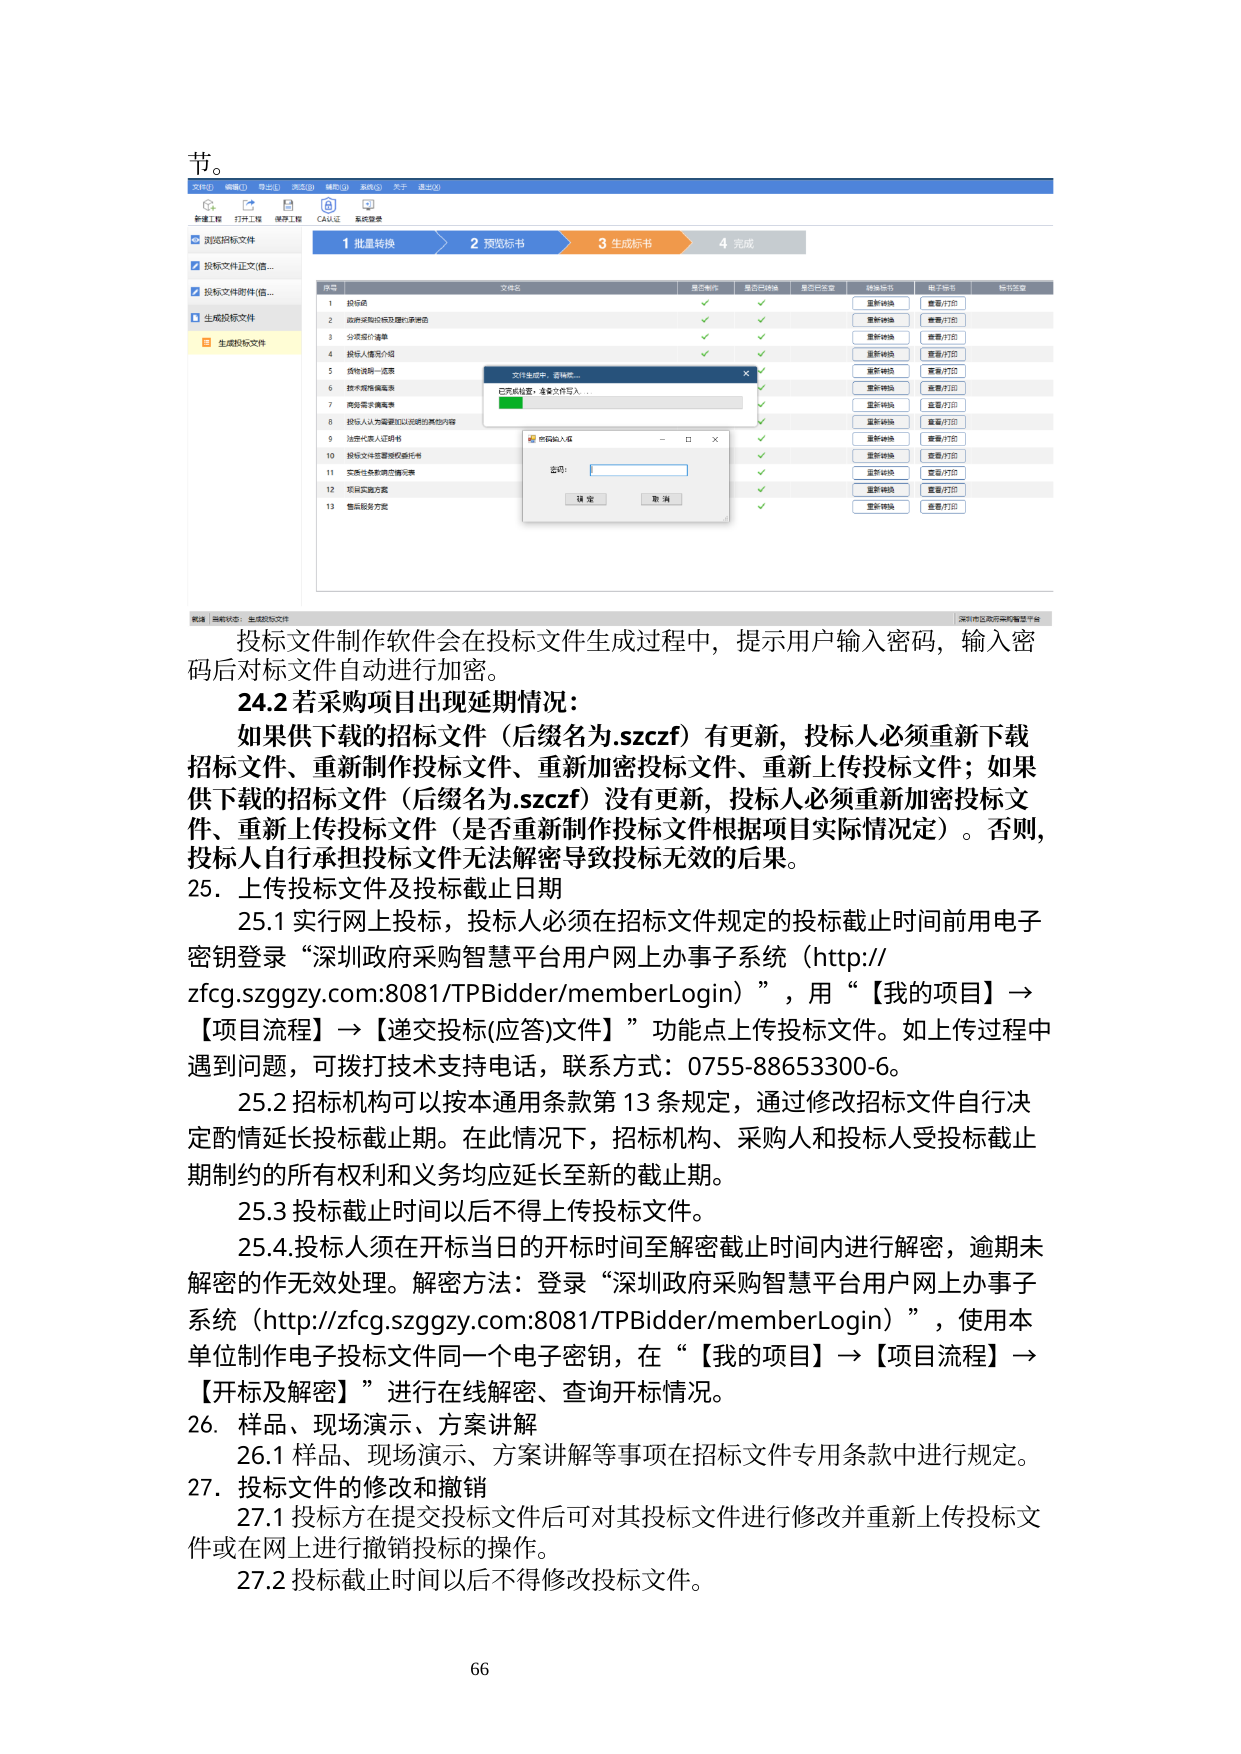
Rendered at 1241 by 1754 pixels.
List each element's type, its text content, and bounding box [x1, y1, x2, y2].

text 25.3投标截止时间以后不得上传投标文件。 [187, 1191, 1053, 1228]
text 25.1实行网上投标，投标人必须在招标文件规定的投标截止时间前用电子密钥登录“深圳政府采购智慧平台用户网上办事子系统（http://zfcg.szggzy.com:8081/TPBidder/memberLogin）”，用“【我的项目】→【项目流程】→【递交投标(应答)文件】”功能点上传投标文件。如上传过程中遇到问题，可拨打技术支持电话，联系方式：0755-88653300-6。 [187, 901, 1053, 1083]
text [187, 150, 1053, 178]
text 27.1投标方在提交投标文件后可对其投标文件进行修改并重新上传投标文件或在网上进行撤销投标的操作。 [187, 1500, 1053, 1563]
text 25.4.投标人须在开标当日的开标时间至解密截止时间内进行解密，逾期未解密的作无效处理。解密方法：登录“深圳政府采购智慧平台用户网上办事子系统（http://zfcg.szggzy.com:8081/TPBidder/memberLogin）”，使用本单位制作电子投标文件同一个电子密钥，在“【我的项目】→【项目流程】→【开标及解密】”进行在线解密、查询开标情况。 [187, 1228, 1053, 1409]
text 投标文件制作软件会在投标文件生成过程中，提示用户输入密码，输入密码后对标文件自动进行加密。 [187, 627, 1053, 684]
text 25.2招标机构可以按本通用条款第13条规定，通过修改招标文件自行决定酌情延长投标截止期。在此情况下，招标机构、采购人和投标人受投标截止期制约的所有权利和义务均应延长至新的截止期。 [187, 1083, 1053, 1191]
text 27．投标文件的修改和撤销 [187, 1472, 1053, 1500]
text 25．上传投标文件及投标截止日期 [187, 873, 1053, 901]
text 26. 样品、现场演示、方案讲解 [187, 1409, 1053, 1437]
text 24.2若采购项目出现延期情况： [187, 684, 1053, 718]
text 26.1 样品、现场演示、方案讲解等事项在招标文件专用条款中进行规定。 [187, 1437, 1053, 1472]
picture [187, 178, 1054, 627]
text 如果供下载的招标文件（后缀名为.szczf）有更新，投标人必须重新下载招标文件、重新制作投标文件、重新加密投标文件、重新上传投标文件；如果供下载的招标文件（后缀名为.szczf）没有更新，投标人必须重新加密投标文件、重新上传投标文件（是否重新制作投标文件根据项目实际情况定）。否则，投标人自行承担投标文件无法解密导致投标无效的后果。 [187, 718, 1053, 873]
text 27.2投标截止时间以后不得修改投标文件。 [187, 1563, 1053, 1597]
